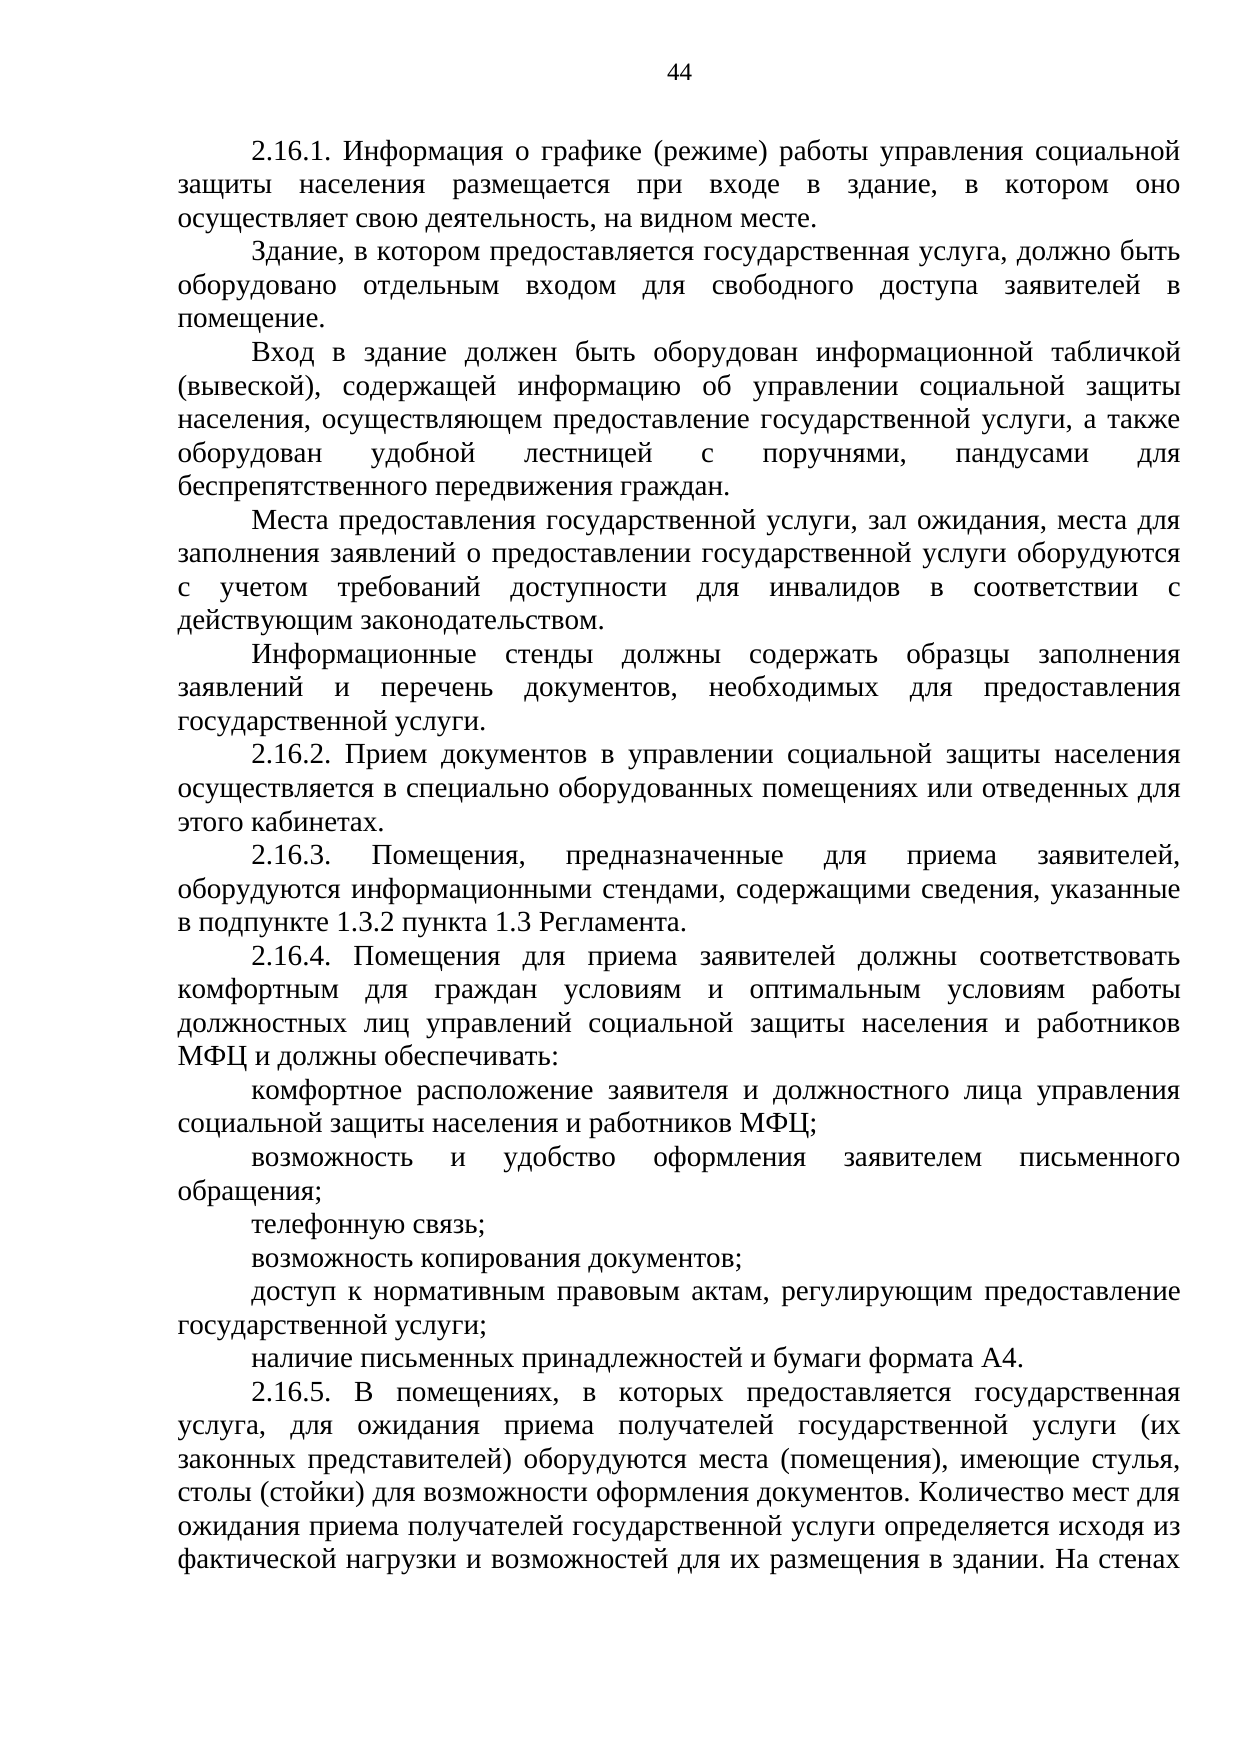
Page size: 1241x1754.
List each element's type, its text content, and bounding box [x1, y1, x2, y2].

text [177, 1374, 1181, 1575]
text Здание, в котором предоставляется государственная услуга, должно быть оборудовано отдельным входом для свободного доступа заявителей в помещение. [177, 233, 1181, 334]
text возможность и удобство оформления заявителем письменного обращения; [177, 1139, 1181, 1206]
text доступ к нормативным правовым актам, регулирующим предоставление государственной услуги; [177, 1273, 1181, 1340]
text телефонную связь; [177, 1206, 1181, 1240]
text Места предоставления государственной услуги, зал ожидания, места для заполнения заявлений о предоставлении государственной услуги оборудуются с учетом требований доступности для инвалидов в соответствии с действующим законодательством. [177, 502, 1181, 636]
text Вход в здание должен быть оборудован информационной табличкой (вывеской), содержащей информацию об управлении социальной защиты населения, осуществляющем предоставление государственной услуги, а также оборудован удобной лестницей с поручнями, пандусами для беспрепятственного передвижения граждан. [177, 334, 1181, 502]
text возможность копирования документов; [177, 1240, 1181, 1273]
text комфортное расположение заявителя и должностного лица управления социальной защиты населения и работников МФЦ; [177, 1072, 1181, 1139]
text наличие письменных принадлежностей и бумаги формата A4. [177, 1340, 1181, 1374]
text Информационные стенды должны содержать образцы заполнения заявлений и перечень документов, необходимых для предоставления государственной услуги. [177, 636, 1181, 737]
text 2.16.1. Информация о графике (режиме) работы управления социальной защиты населения размещается при входе в здание, в котором оно осуществляет свою деятельность, на видном месте. [177, 133, 1181, 233]
text 2.16.2. Прием документов в управлении социальной защиты населения осуществляется в специально оборудованных помещениях или отведенных для этого кабинетах. [177, 737, 1181, 837]
text 2.16.3. Помещения, предназначенные для приема заявителей, оборудуются информационными стендами, содержащими сведения, указанные в подпункте 1.3.2 пункта 1.3 Регламента. [177, 837, 1181, 938]
text 2.16.4. Помещения для приема заявителей должны соответствовать комфортным для граждан условиям и оптимальным условиям работы должностных лиц управлений социальной защиты населения и работников МФЦ и должны обеспечивать: [177, 938, 1181, 1072]
